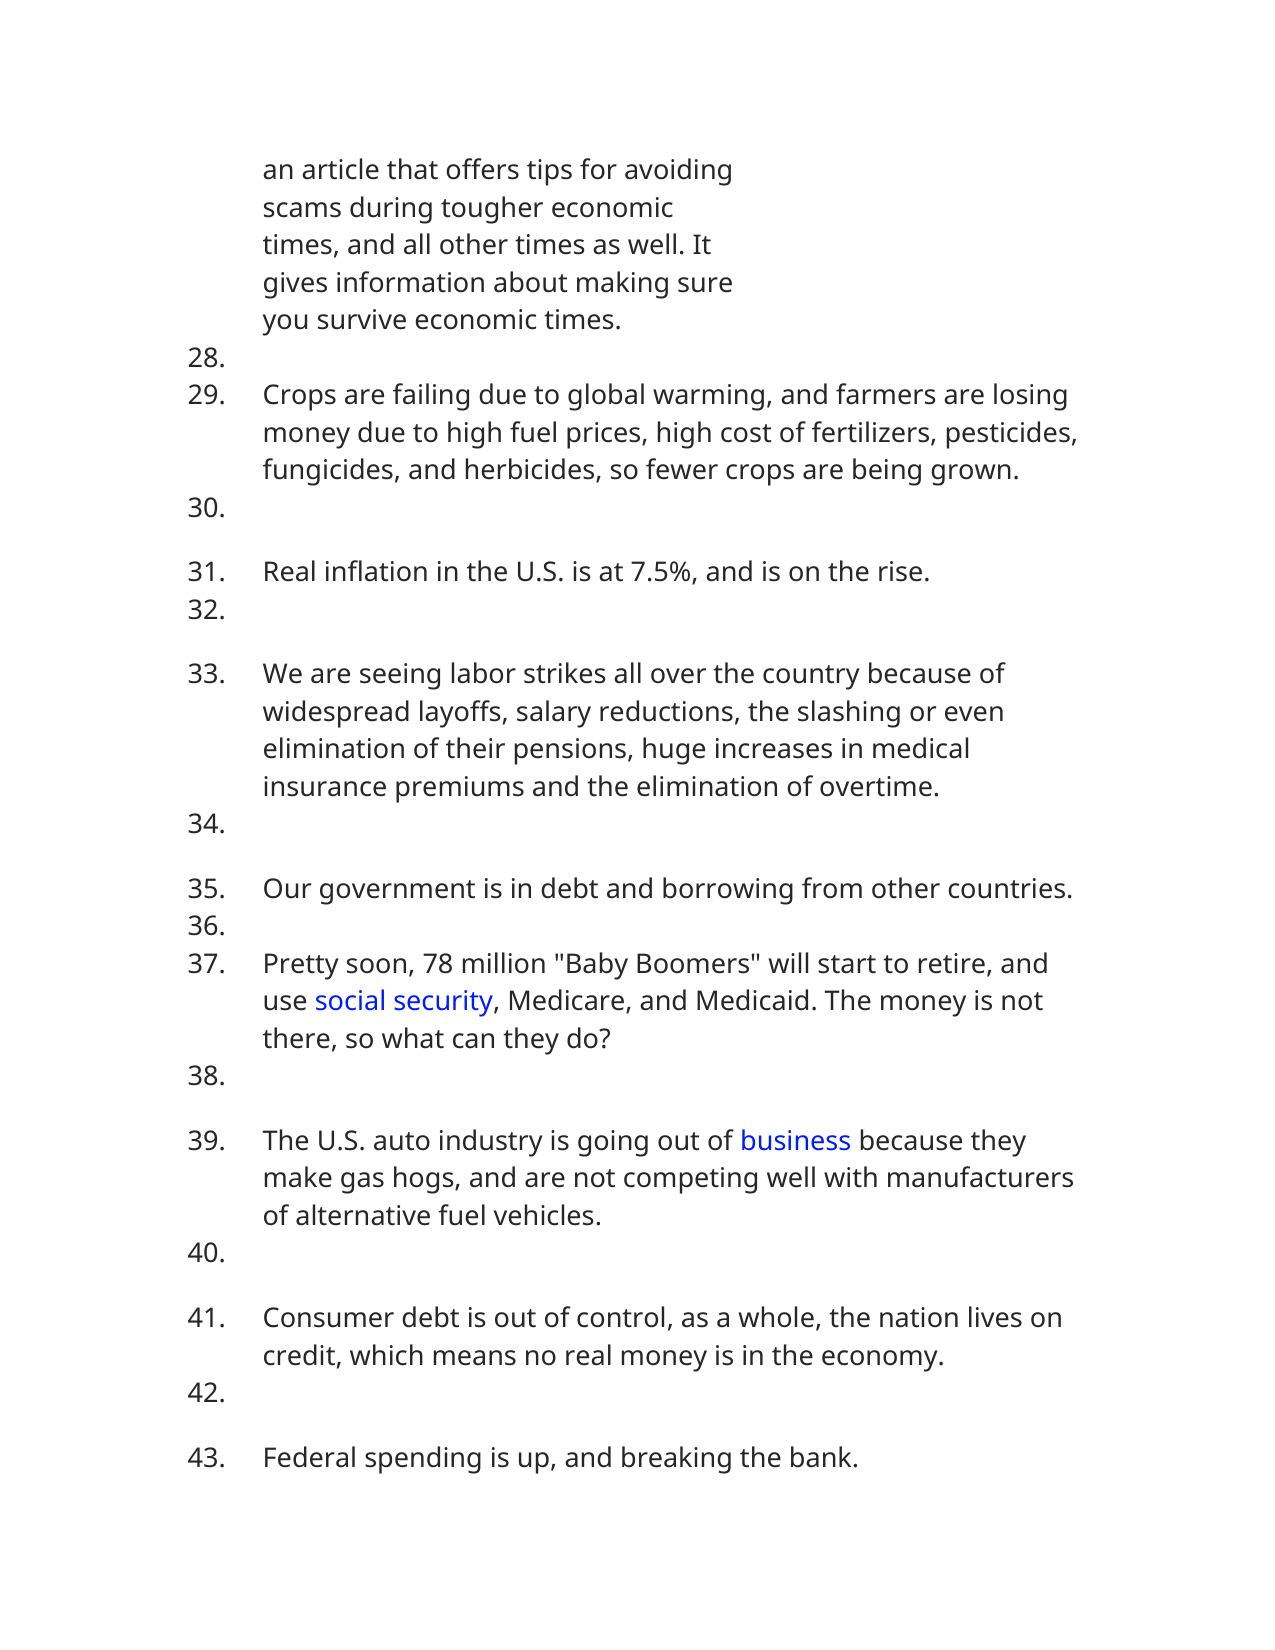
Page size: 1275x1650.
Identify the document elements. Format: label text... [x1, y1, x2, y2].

list Pretty soon, 78 million "Baby Boomers" will start to retire, and use social security, Medicare, and Medicaid. The money is not there, so what can they do? [187, 944, 1087, 1056]
list The U.S. auto industry is going out of business because they make gas hogs, and are not competing well with manufacturers of alternative fuel vehicles. [187, 1121, 1087, 1233]
list Real inflation in the U.S. is at 7.5%, and is on the rise. [187, 552, 1087, 589]
list We are seeing labor strikes all over the country because of widespread layoffs, salary reductions, the slashing or even elimination of their pensions, huge increases in medical insurance premiums and the elimination of overtime. [187, 654, 1087, 804]
list Federal spending is up, and breaking the bank. [187, 1437, 1087, 1475]
list Our government is in debt and borrowing from other countries. [187, 869, 1087, 906]
list Crops are failing due to global warming, and farmers are losing money due to high fuel prices, high cost of fertilizers, pesticides, fungicides, and herbicides, so fewer crops are being grown. [187, 375, 1087, 487]
list Consumer debt is out of control, as a whole, the nation lives on credit, which means no real money is in the economy. [187, 1298, 1087, 1373]
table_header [176, 150, 757, 337]
